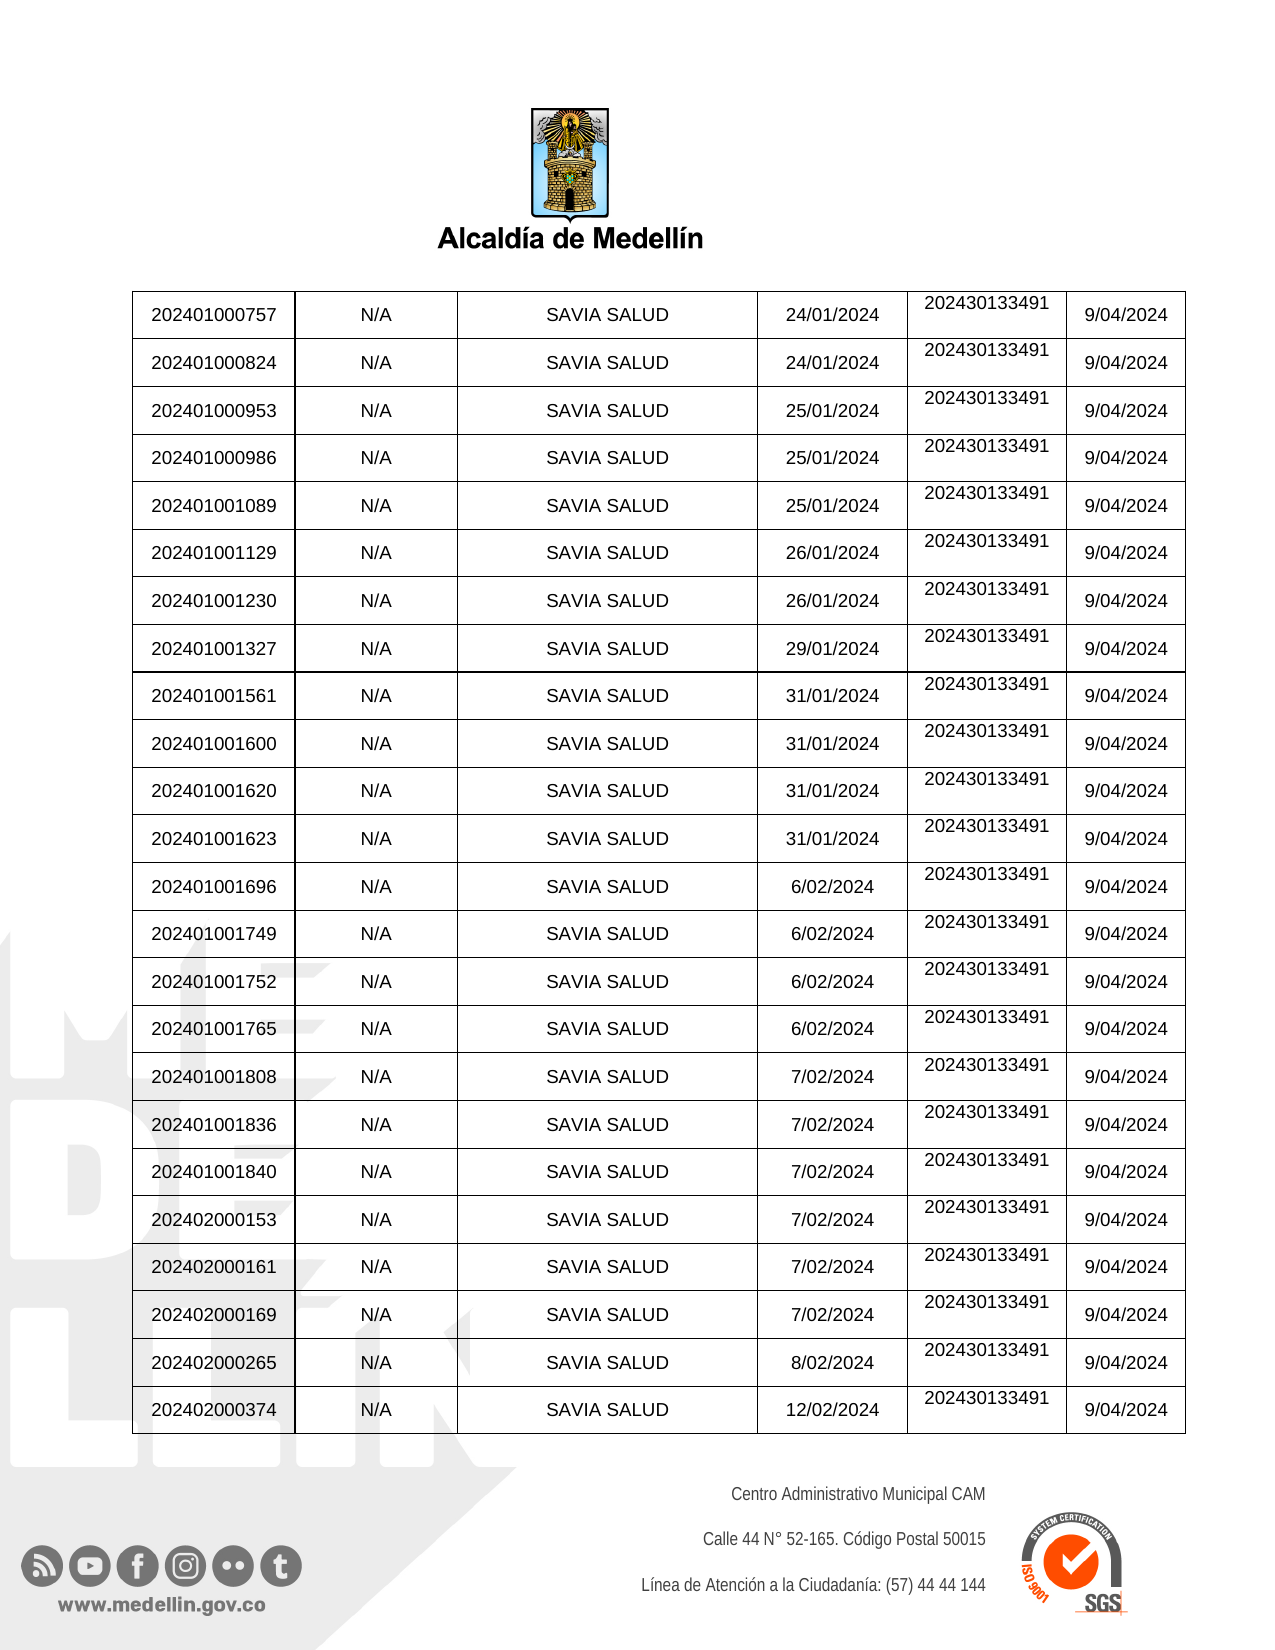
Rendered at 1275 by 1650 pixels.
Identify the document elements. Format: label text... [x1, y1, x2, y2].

table_cell SAVIA SALUD [458, 577, 757, 624]
table_cell SAVIA SALUD [458, 815, 757, 862]
table_cell 202401001623 [133, 815, 294, 862]
table_cell N/A [296, 1101, 457, 1147]
table_cell 7/02/2024 [758, 1053, 907, 1100]
table_cell 202430133491 [908, 720, 1066, 767]
table_cell 26/01/2024 [758, 577, 907, 624]
table_cell 202430133491 [908, 577, 1066, 624]
table_cell 202430133491 [908, 1339, 1066, 1386]
table_cell 202430133491 [908, 1387, 1066, 1433]
table_cell 6/02/2024 [758, 911, 907, 957]
table_cell 202430133491 [908, 1149, 1066, 1195]
table_cell N/A [296, 1006, 457, 1052]
table_cell 202401001749 [133, 911, 294, 957]
table_cell SAVIA SALUD [458, 863, 757, 909]
table_cell 9/04/2024 [1067, 1291, 1185, 1338]
table_cell N/A [296, 1244, 457, 1290]
table_cell 31/01/2024 [758, 720, 907, 767]
table_cell 202402000265 [133, 1339, 294, 1386]
table_cell SAVIA SALUD [458, 482, 757, 529]
table_cell 9/04/2024 [1067, 1101, 1185, 1147]
table_cell 8/02/2024 [758, 1339, 907, 1386]
table_cell SAVIA SALUD [458, 1339, 757, 1386]
table_cell N/A [296, 958, 457, 1005]
table_cell 202401000953 [133, 387, 294, 433]
table_cell N/A [296, 577, 457, 624]
table_cell SAVIA SALUD [458, 387, 757, 433]
table_cell 9/04/2024 [1067, 482, 1185, 529]
table_cell SAVIA SALUD [458, 720, 757, 767]
table_cell 202430133491 [908, 1196, 1066, 1243]
table_cell 202401000824 [133, 339, 294, 386]
table_cell N/A [296, 339, 457, 386]
table_cell 9/04/2024 [1067, 815, 1185, 862]
table_cell 202430133491 [908, 1053, 1066, 1100]
table_cell 9/04/2024 [1067, 1053, 1185, 1100]
table_cell SAVIA SALUD [458, 1101, 757, 1147]
table_cell 202402000153 [133, 1196, 294, 1243]
table_cell N/A [296, 1149, 457, 1195]
table_cell 202430133491 [908, 911, 1066, 957]
table_cell N/A [296, 768, 457, 814]
table_cell N/A [296, 292, 457, 338]
table_cell 202430133491 [908, 1291, 1066, 1338]
table_cell 202402000169 [133, 1291, 294, 1338]
table_cell 24/01/2024 [758, 339, 907, 386]
table_cell N/A [296, 863, 457, 909]
table_cell 202430133491 [908, 958, 1066, 1005]
table_cell 202401001327 [133, 625, 294, 671]
table_cell SAVIA SALUD [458, 1053, 757, 1100]
table_cell 202430133491 [908, 1006, 1066, 1052]
table_cell 202401001561 [133, 673, 294, 719]
table_cell 9/04/2024 [1067, 1387, 1185, 1433]
table_cell 9/04/2024 [1067, 530, 1185, 576]
table_cell 12/02/2024 [758, 1387, 907, 1433]
table_cell N/A [296, 530, 457, 576]
table_cell 202430133491 [908, 768, 1066, 814]
table_cell SAVIA SALUD [458, 1006, 757, 1052]
table_cell SAVIA SALUD [458, 1244, 757, 1290]
table_cell 202430133491 [908, 1101, 1066, 1147]
table_cell 9/04/2024 [1067, 958, 1185, 1005]
table_cell 202430133491 [908, 339, 1066, 386]
table_cell SAVIA SALUD [458, 292, 757, 338]
table_cell 202401000986 [133, 435, 294, 481]
table_cell N/A [296, 482, 457, 529]
table_cell 9/04/2024 [1067, 577, 1185, 624]
table_cell N/A [296, 1339, 457, 1386]
table_cell SAVIA SALUD [458, 625, 757, 671]
table_cell 202430133491 [908, 387, 1066, 433]
table_cell SAVIA SALUD [458, 1149, 757, 1195]
table_cell N/A [296, 1387, 457, 1433]
table_cell 202430133491 [908, 863, 1066, 909]
table_cell 9/04/2024 [1067, 1196, 1185, 1243]
table_cell 9/04/2024 [1067, 387, 1185, 433]
table_cell N/A [296, 625, 457, 671]
table_cell 9/04/2024 [1067, 1006, 1185, 1052]
table_cell N/A [296, 673, 457, 719]
table_cell 202402000161 [133, 1244, 294, 1290]
picture [0, 0, 1217, 1650]
table_cell N/A [296, 720, 457, 767]
table_cell 202401001230 [133, 577, 294, 624]
table_cell N/A [296, 387, 457, 433]
table_cell 9/04/2024 [1067, 292, 1185, 338]
table_cell N/A [296, 435, 457, 481]
table_cell SAVIA SALUD [458, 768, 757, 814]
table_cell 24/01/2024 [758, 292, 907, 338]
table_cell 9/04/2024 [1067, 1149, 1185, 1195]
table_cell 9/04/2024 [1067, 625, 1185, 671]
table_cell 202430133491 [908, 292, 1066, 338]
table_cell 202401001808 [133, 1053, 294, 1100]
table_cell 26/01/2024 [758, 530, 907, 576]
table_cell N/A [296, 815, 457, 862]
table_cell 9/04/2024 [1067, 1244, 1185, 1290]
table_cell SAVIA SALUD [458, 911, 757, 957]
table_cell 9/04/2024 [1067, 339, 1185, 386]
table_cell 6/02/2024 [758, 863, 907, 909]
table_cell 202401001840 [133, 1149, 294, 1195]
table_cell 202401001752 [133, 958, 294, 1005]
table_cell 9/04/2024 [1067, 435, 1185, 481]
table_cell N/A [296, 1196, 457, 1243]
table_cell 202401001620 [133, 768, 294, 814]
table_cell 202401001600 [133, 720, 294, 767]
table_cell SAVIA SALUD [458, 1196, 757, 1243]
table_cell 31/01/2024 [758, 815, 907, 862]
table_cell 31/01/2024 [758, 768, 907, 814]
table_cell 202401001836 [133, 1101, 294, 1147]
table_cell 202430133491 [908, 625, 1066, 671]
table_cell 7/02/2024 [758, 1244, 907, 1290]
table_cell 6/02/2024 [758, 958, 907, 1005]
table_cell 7/02/2024 [758, 1196, 907, 1243]
table_cell 31/01/2024 [758, 673, 907, 719]
table_cell 9/04/2024 [1067, 863, 1185, 909]
table_cell 9/04/2024 [1067, 911, 1185, 957]
table_cell N/A [296, 911, 457, 957]
table_cell N/A [296, 1053, 457, 1100]
table_cell 202401001089 [133, 482, 294, 529]
table_cell SAVIA SALUD [458, 1291, 757, 1338]
table_cell 9/04/2024 [1067, 673, 1185, 719]
table_cell 7/02/2024 [758, 1101, 907, 1147]
table_cell 7/02/2024 [758, 1149, 907, 1195]
table_cell 202401001765 [133, 1006, 294, 1052]
table_cell 25/01/2024 [758, 387, 907, 433]
table_cell 25/01/2024 [758, 482, 907, 529]
table_cell SAVIA SALUD [458, 435, 757, 481]
table_cell SAVIA SALUD [458, 339, 757, 386]
table_cell 9/04/2024 [1067, 720, 1185, 767]
table_cell SAVIA SALUD [458, 958, 757, 1005]
table_cell 202401001696 [133, 863, 294, 909]
table_cell 6/02/2024 [758, 1006, 907, 1052]
table_cell 9/04/2024 [1067, 768, 1185, 814]
table_cell 202401001129 [133, 530, 294, 576]
table_cell 202430133491 [908, 1244, 1066, 1290]
table_cell 25/01/2024 [758, 435, 907, 481]
table_cell 202430133491 [908, 435, 1066, 481]
table_cell 29/01/2024 [758, 625, 907, 671]
table_cell 7/02/2024 [758, 1291, 907, 1338]
table_cell SAVIA SALUD [458, 1387, 757, 1433]
table_cell 202401000757 [133, 292, 294, 338]
table_cell N/A [296, 1291, 457, 1338]
table_cell 202402000374 [133, 1387, 294, 1433]
table_cell 202430133491 [908, 673, 1066, 719]
table_cell 202430133491 [908, 530, 1066, 576]
table_cell 202430133491 [908, 482, 1066, 529]
table_cell SAVIA SALUD [458, 530, 757, 576]
table_cell SAVIA SALUD [458, 673, 757, 719]
table_cell 9/04/2024 [1067, 1339, 1185, 1386]
table_cell 202430133491 [908, 815, 1066, 862]
